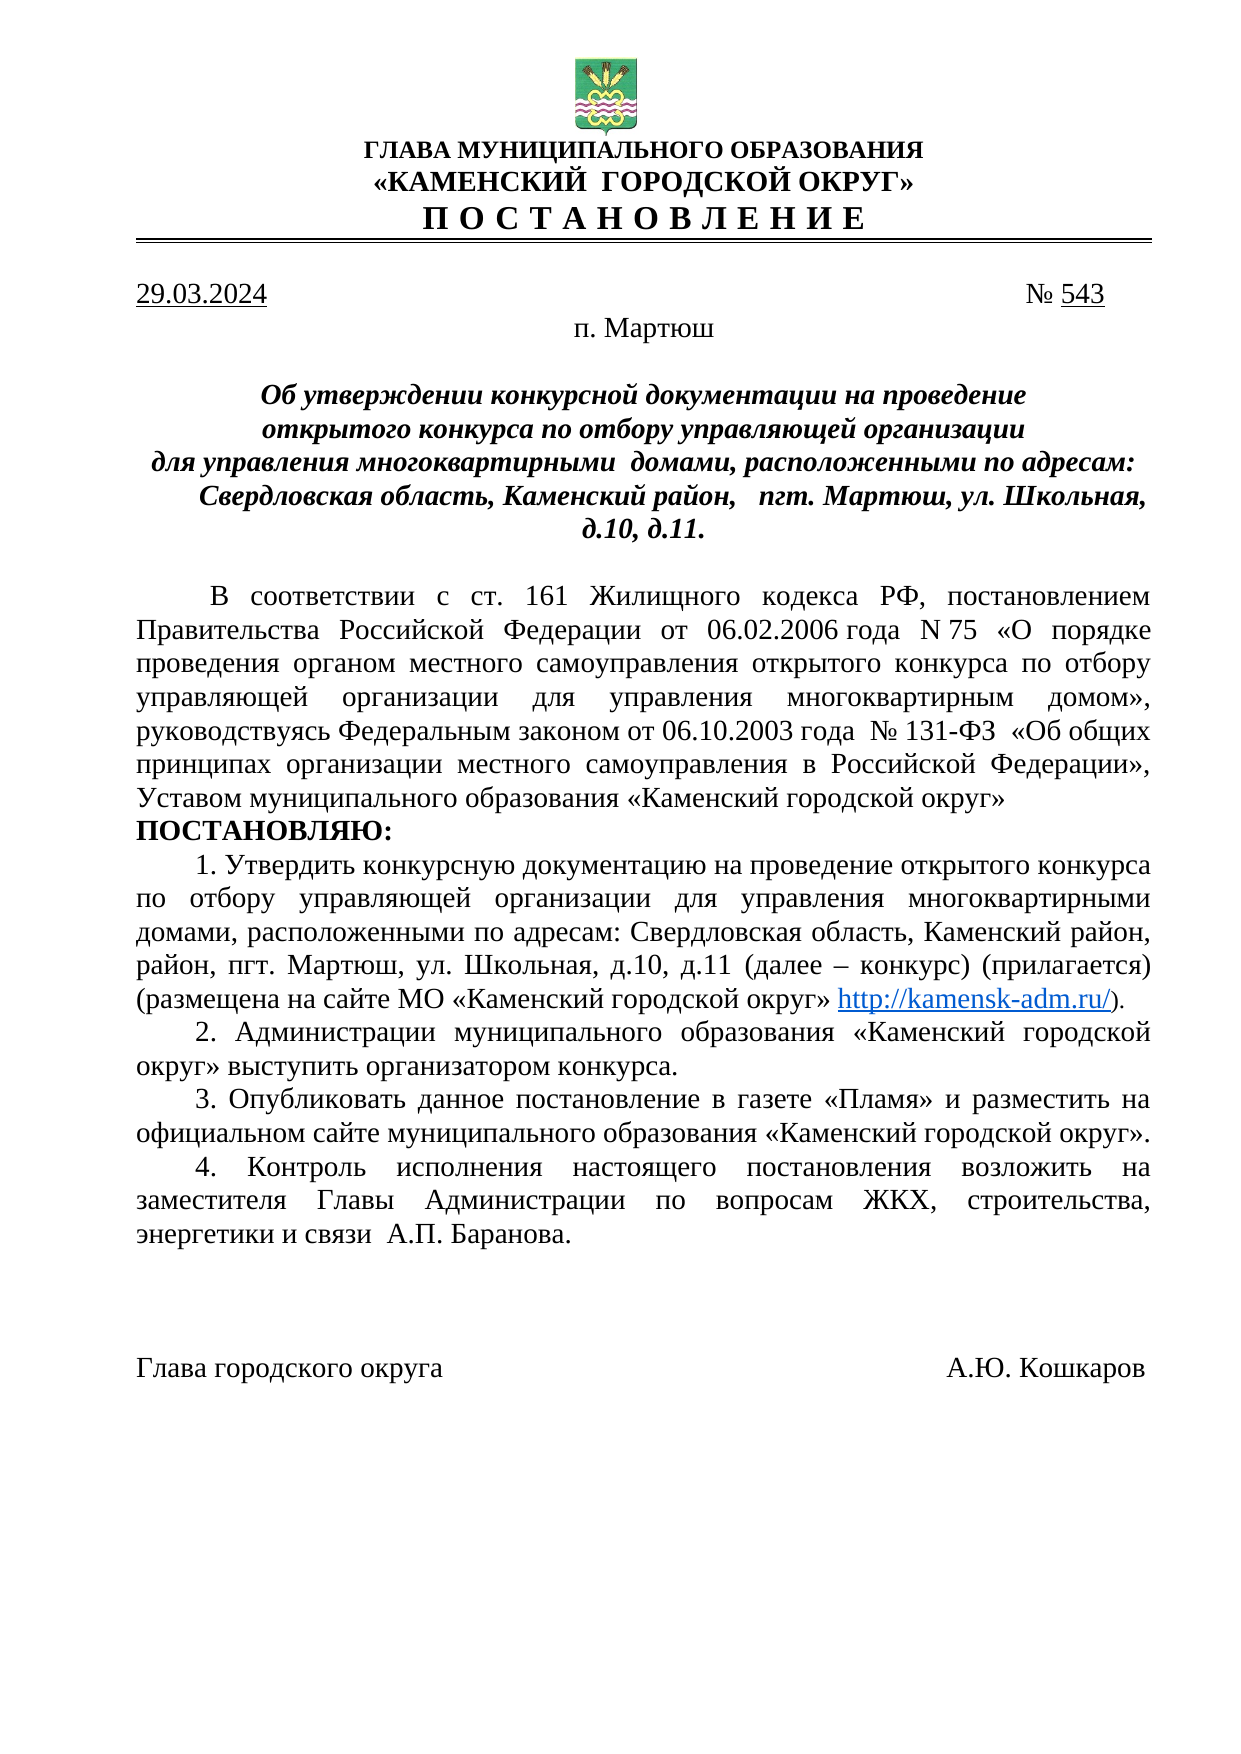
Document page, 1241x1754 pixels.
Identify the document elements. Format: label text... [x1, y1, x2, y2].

text для управления многоквартирными домами, расположенными по адресам: [136, 444, 1152, 478]
text 29.03.2024 № 543 [136, 277, 1152, 310]
text 4. Контроль исполнения настоящего постановления возложить на заместителя Главы Администрации по вопросам ЖКХ, строительства, энергетики и связи А.П. Баранова. [136, 1149, 1152, 1249]
subtitle ПОСТАНОВЛЕНИЕ [136, 198, 1152, 238]
text 2. Администрации муниципального образования «Каменский городской округ» выступить организатором конкурса. [136, 1014, 1152, 1082]
text Об утверждении конкурсной документации на проведение [136, 377, 1152, 411]
text Свердловская область, Каменский район, пгт. Мартюш, ул. Школьная, д.10, д.11. [136, 478, 1152, 545]
text ГЛАВА МУНИЦИПАЛЬНОГО ОБРАЗОВАНИЯ [136, 59, 1152, 164]
text «КАМЕНСКИЙ ГОРОДСКОЙ ОКРУГ» [136, 164, 1152, 198]
text открытого конкурса по отбору управляющей организации [136, 411, 1152, 444]
text 3. Опубликовать данное постановление в газете «Пламя» и разместить на официальном сайте муниципального образования «Каменский городской округ». [136, 1082, 1152, 1149]
text п. Мартюш [136, 310, 1152, 344]
text 1. Утвердить конкурсную документацию на проведение открытого конкурса по отбору управляющей организации для управления многоквартирными домами, расположенными по адресам: Свердловская область, Каменский район, район, пгт. Мартюш, ул. Школьная, д.10, д.11 (далее – конкурс) (прилагается) (размещена на сайте МО «Каменский городской округ» http://kamensk-adm.ru/). [136, 847, 1152, 1014]
picture [575, 57, 639, 136]
text В соответствии с ст. 161 Жилищного кодекса РФ, постановлением Правительства Российской Федерации от 06.02.2006 года N 75 «О порядке проведения органом местного самоуправления открытого конкурса по отбору управляющей организации для управления многоквартирным домом», руководствуясь Федеральным законом от 06.10.2003 года № 131-ФЗ «Об общих принципах организации местного самоуправления в Российской Федерации», Уставом муниципального образования «Каменский городской округ» [136, 578, 1152, 813]
text Глава городского округа А.Ю. Кошкаров [136, 1350, 1152, 1383]
text ПОСТАНОВЛЯЮ: [136, 813, 1152, 847]
